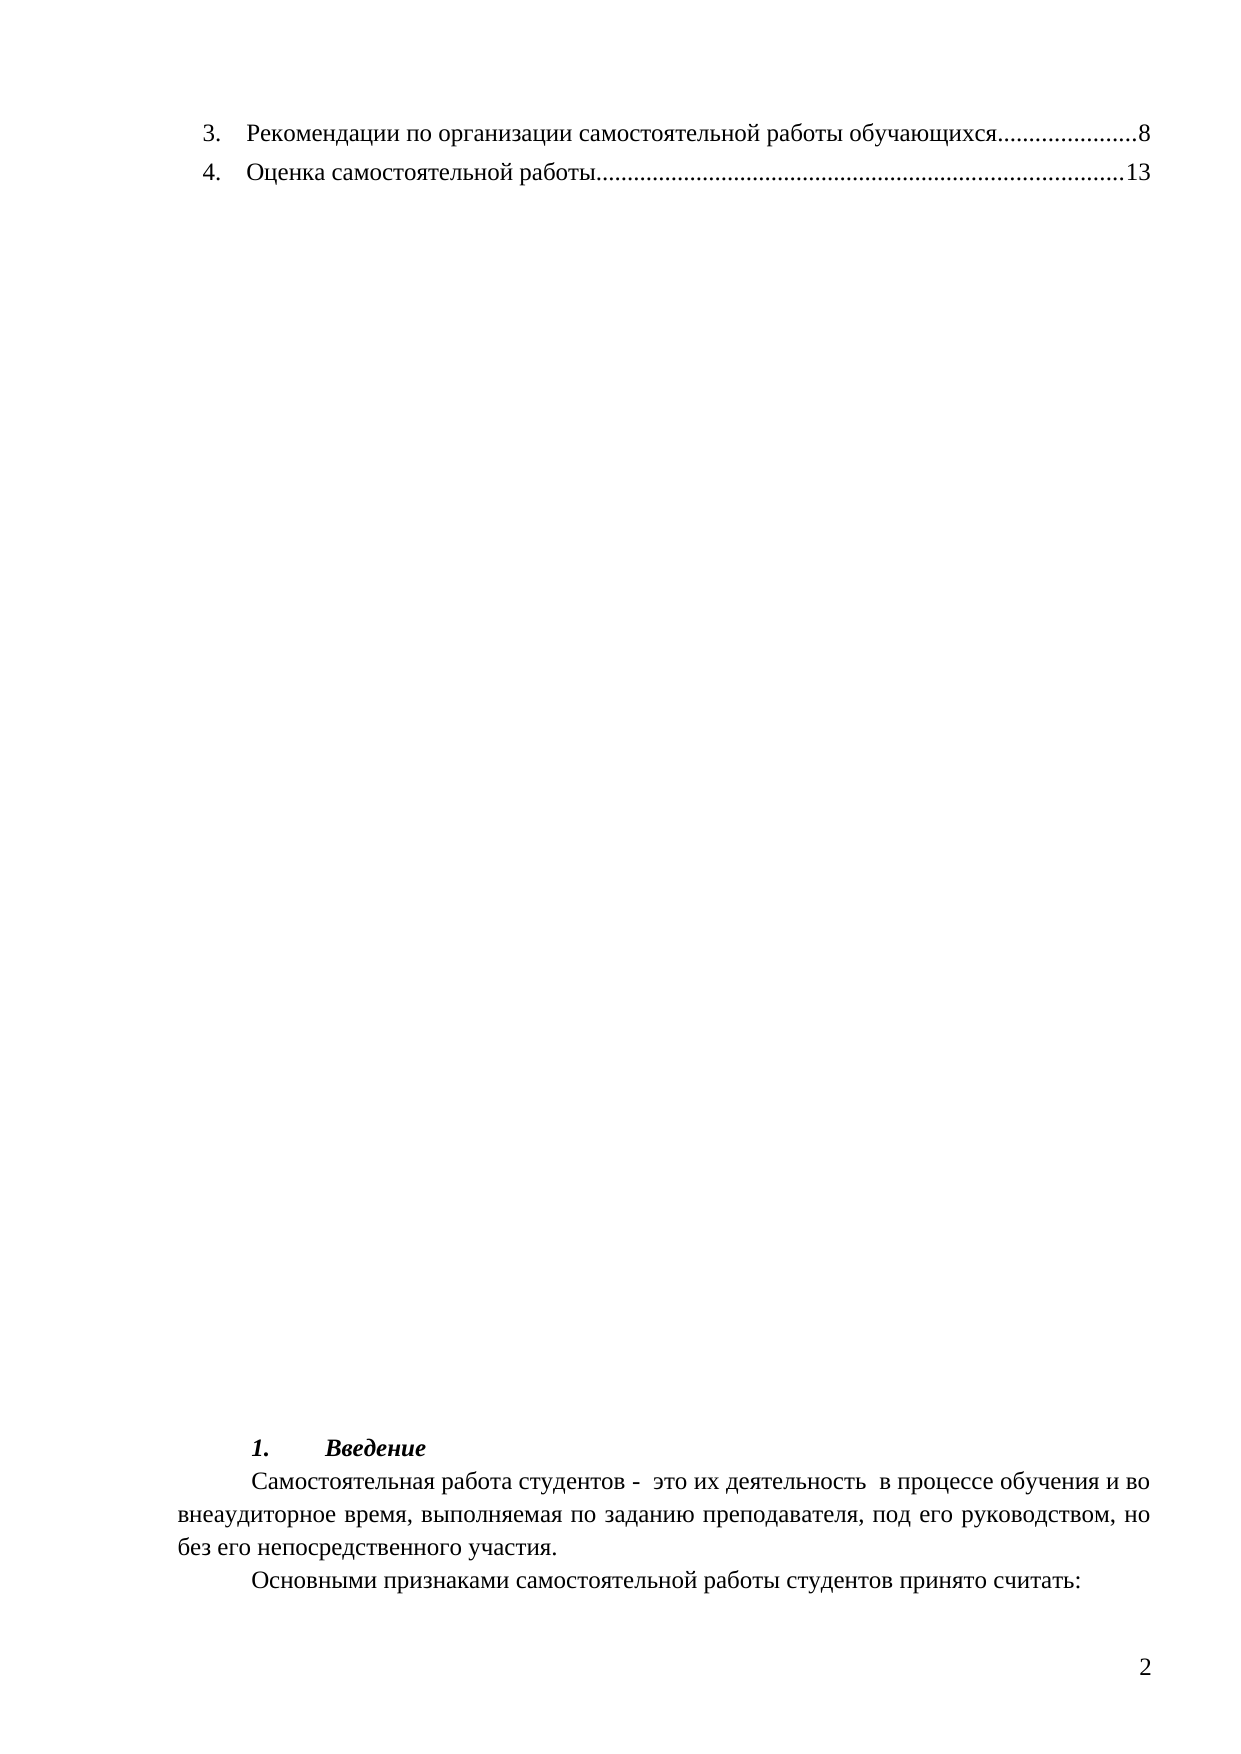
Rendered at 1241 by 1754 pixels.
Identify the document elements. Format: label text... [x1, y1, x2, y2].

text Основными признаками самостоятельной работы студентов принято считать: [177, 1565, 1152, 1593]
text 4. Оценка самостоятельной работы 13 [202, 157, 1152, 186]
text 3. Рекомендации по организации самостоятельной работы обучающихся 8 [202, 118, 1152, 147]
subtitle Введение [177, 1433, 1152, 1461]
text Самостоятельная работа студентов - это их деятельность в процессе обучения и во внеаудиторное время, выполняемая по заданию преподавателя, под его руководством, но без его непосредственного участия. [177, 1466, 1152, 1561]
